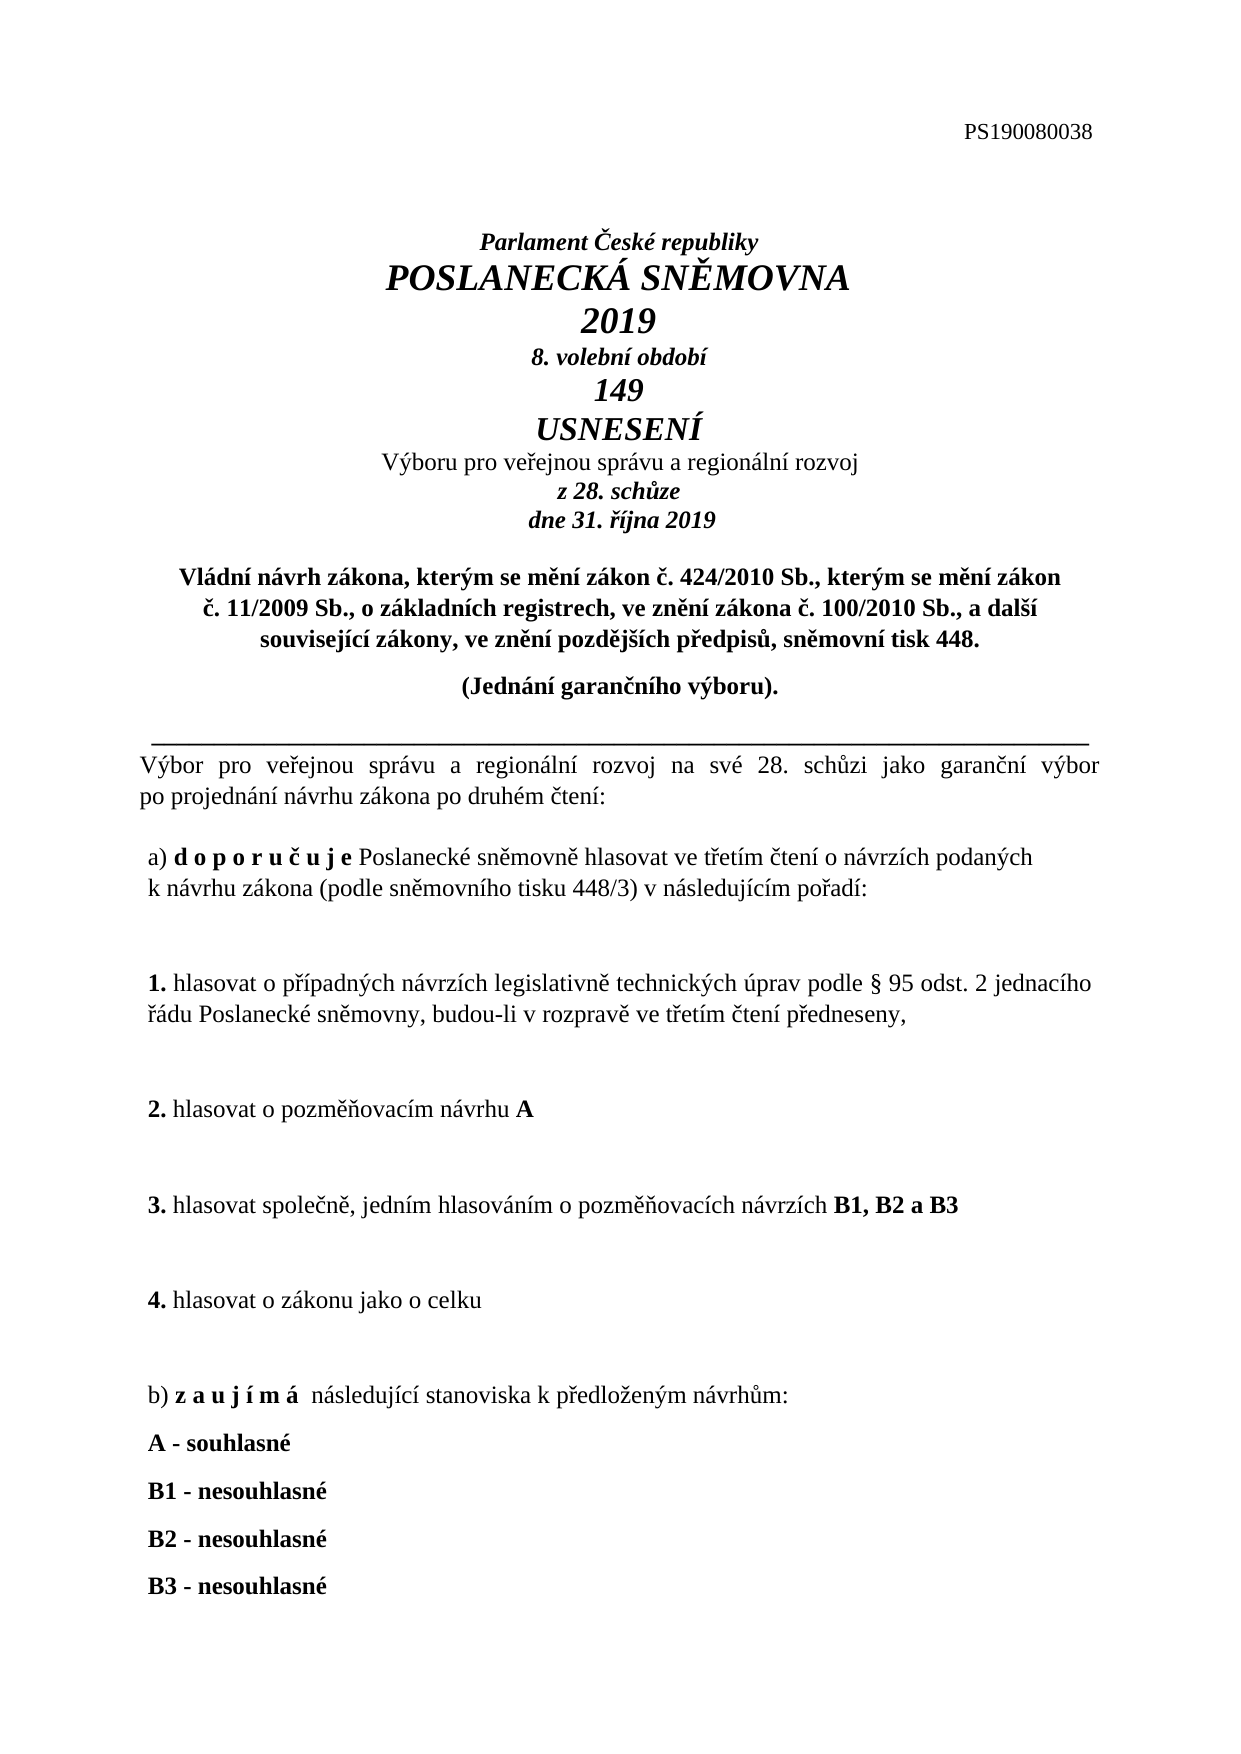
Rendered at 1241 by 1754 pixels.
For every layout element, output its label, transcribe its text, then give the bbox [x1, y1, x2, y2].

text 149 [148, 371, 1092, 409]
text 8. volební období [148, 342, 1092, 371]
text b) z a u j í m á následující stanoviska k předloženým návrhům: [148, 1381, 1092, 1409]
text 1. hlasovat o případných návrzích legislativně technických úprav podle § 95 odst. 2 jednacího řádu Poslanecké sněmovny, budou-li v rozpravě ve třetím čtení předneseny, [148, 968, 1092, 1028]
text 4. hlasovat o zákonu jako o celku [148, 1285, 1092, 1314]
text Parlament České republiky [148, 227, 1092, 256]
text 3. hlasovat společně, jedním hlasováním o pozměňovacích návrzích B1, B2 a B3 [148, 1190, 1092, 1218]
text (Jednání garančního výboru). [148, 671, 1092, 700]
text 2019 [148, 299, 1092, 342]
text ___________________________________________________________________________ [148, 719, 1092, 748]
text B1 - nesouhlasné [148, 1476, 1092, 1505]
text Vládní návrh zákona, kterým se mění zákon č. 424/2010 Sb., kterým se mění zákon č. 11/2009 Sb., o základních registrech, ve znění zákona č. 100/2010 Sb., a další související zákony, ve znění pozdějších předpisů, sněmovní tisk 448. [148, 562, 1092, 652]
text dne 31. října 2019 [148, 505, 1092, 533]
text USNESENÍ [148, 409, 1092, 447]
text z 28. schůze [148, 476, 1092, 505]
text POSLANECKÁ SNĚMOVNA [148, 256, 1092, 299]
text B2 - nesouhlasné [148, 1524, 1092, 1552]
text PS190080038 [148, 118, 1092, 144]
text 2. hlasovat o pozměňovacím návrhu A [148, 1094, 1092, 1123]
text B3 - nesouhlasné [148, 1571, 1092, 1600]
table_header Výbor pro veřejnou správu a regionální rozvoj na své 28. schůzi jako garanční výbor po projednání návrhu zákona po druhém čtení: [139, 750, 1100, 812]
text Výboru pro veřejnou správu a regionální rozvoj [148, 447, 1092, 476]
text A - souhlasné [148, 1428, 1092, 1457]
text a) d o p o r u č u j e Poslanecké sněmovně hlasovat ve třetím čtení o návrzích podaných k návrhu zákona (podle sněmovního tisku 448/3) v následujícím pořadí: [148, 842, 1092, 902]
